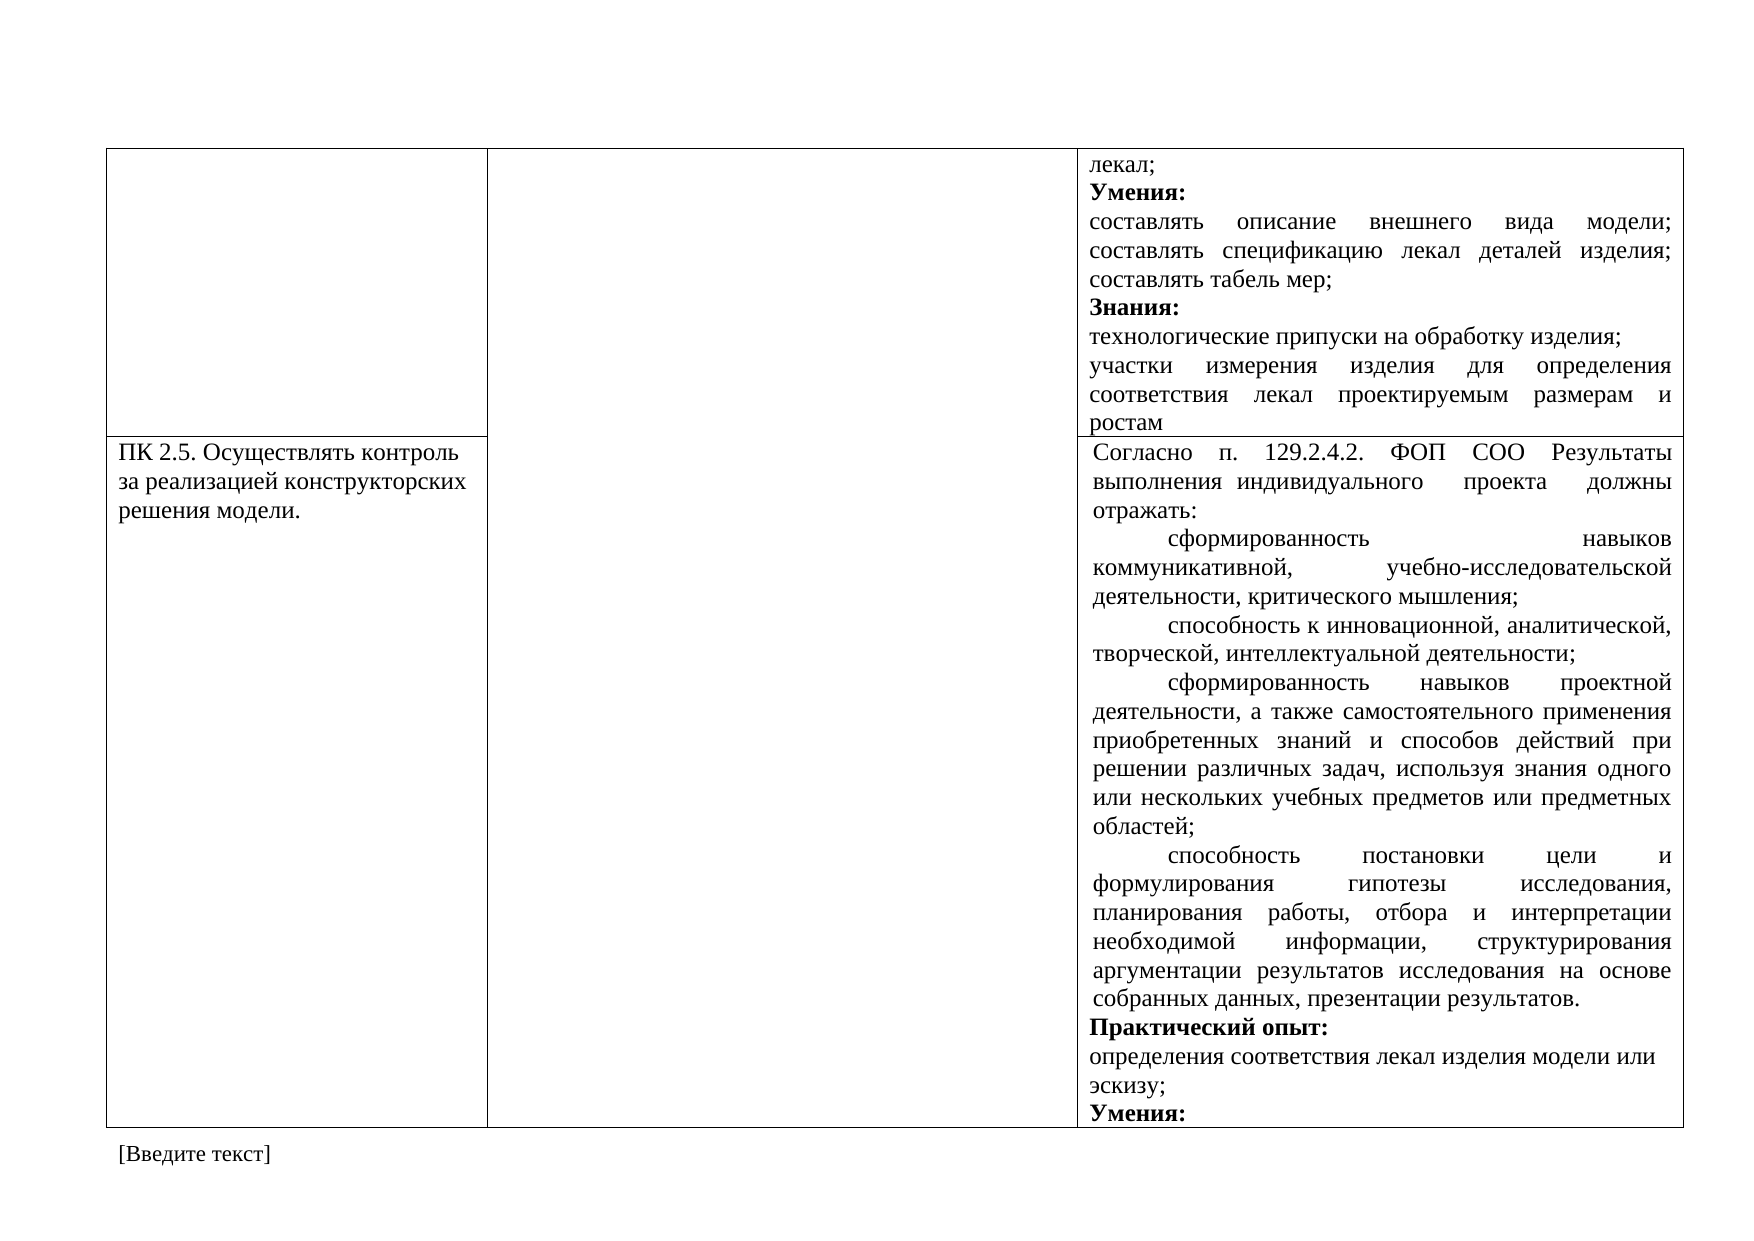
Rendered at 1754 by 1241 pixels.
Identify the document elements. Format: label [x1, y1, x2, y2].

table_cell [1078, 437, 1683, 1127]
table_cell [107, 149, 487, 436]
table_cell [1078, 149, 1683, 436]
table_cell [107, 437, 487, 1127]
